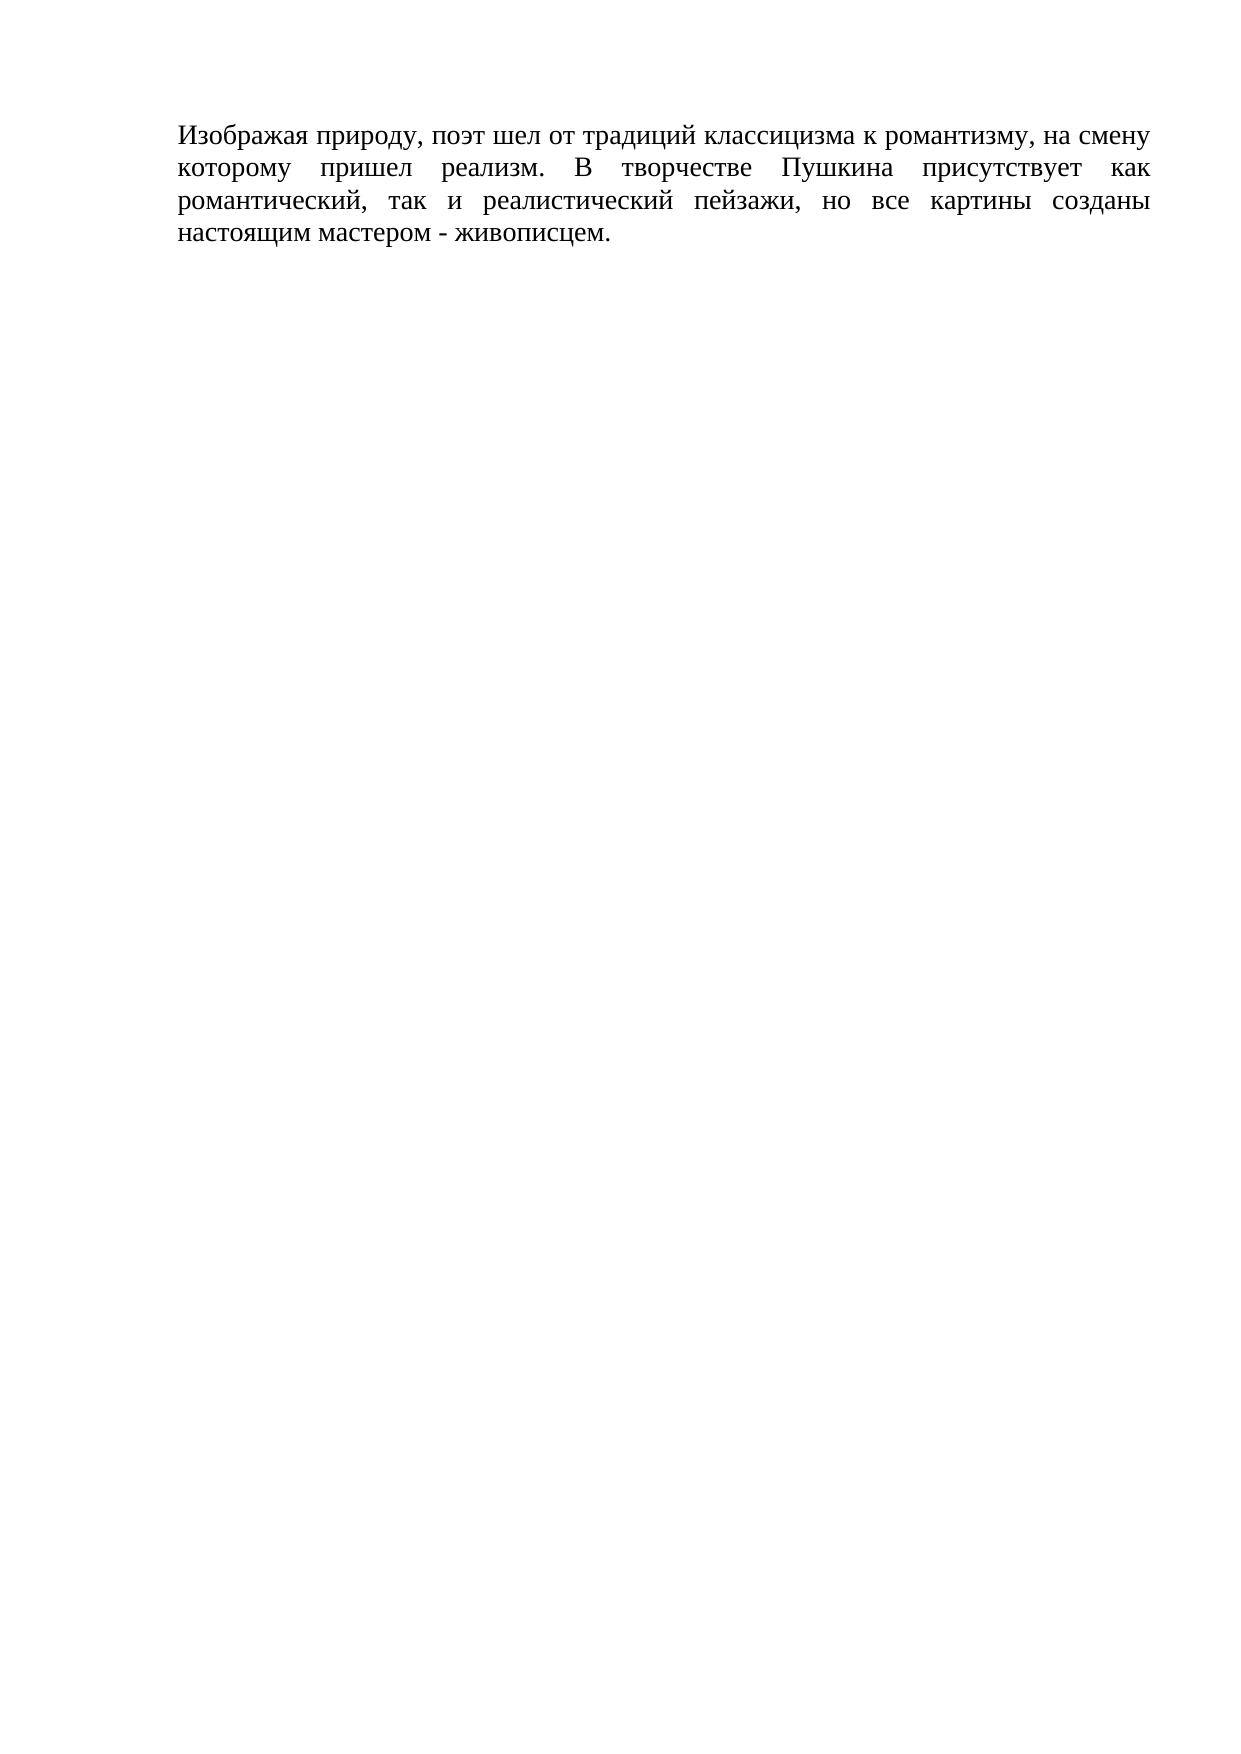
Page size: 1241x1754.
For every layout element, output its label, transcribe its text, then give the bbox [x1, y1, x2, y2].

text Изображая природу, поэт шел от традиций классицизма к романтизму, на смену которому пришел реализм. В творчестве Пушкина присутствует как романтический, так и реалистический пейзажи, но все картины созданы настоящим мастером - живописцем. [177, 118, 1152, 248]
